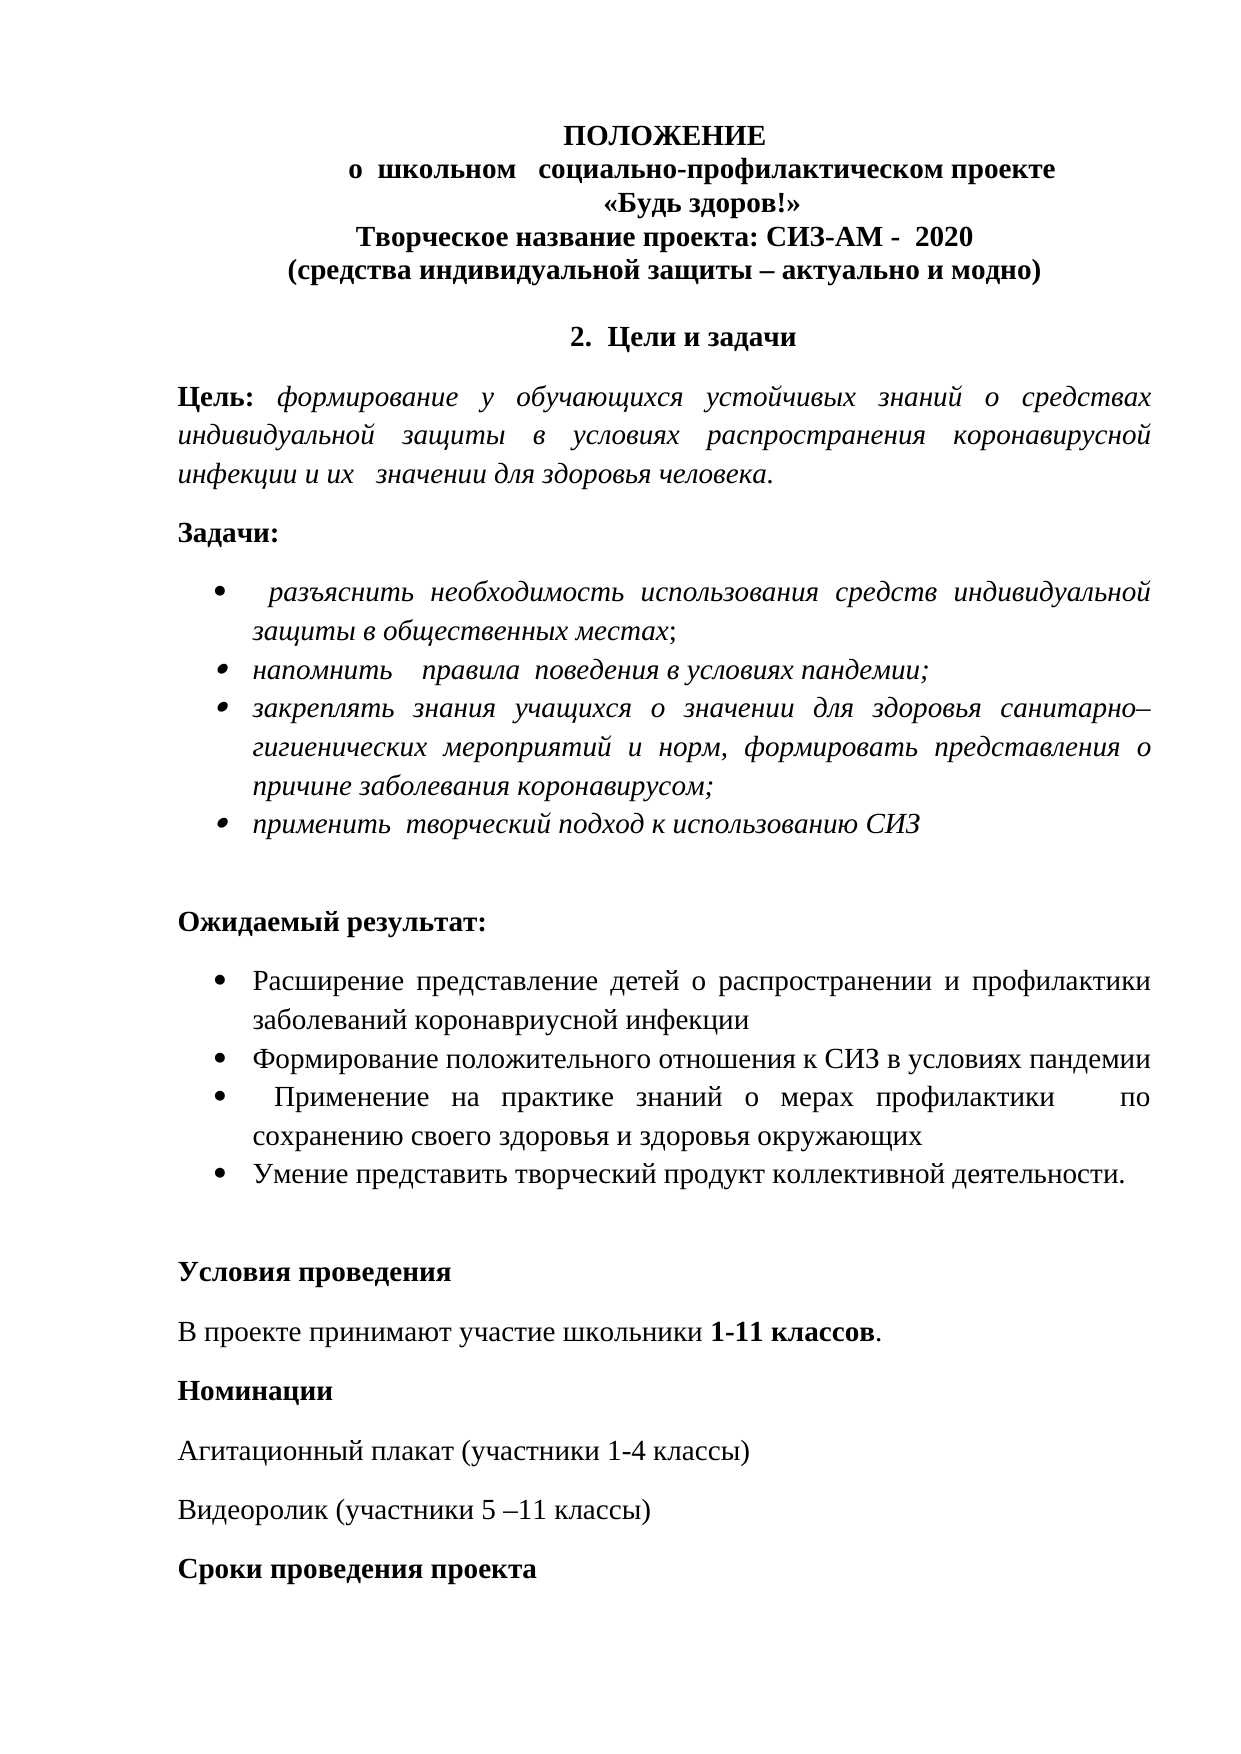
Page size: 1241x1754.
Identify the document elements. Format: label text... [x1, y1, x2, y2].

list разъяснить необходимость использования средств индивидуальной защиты в общественных местах; [215, 574, 1152, 647]
list Умение представить творческий продукт коллективной деятельности. [215, 1157, 1152, 1190]
list Расширение представление детей о распространении и профилактики заболеваний коронавриусной инфекции [215, 963, 1152, 1036]
list Формирование положительного отношения к СИЗ в условиях пандемии [215, 1041, 1152, 1074]
text ПОЛОЖЕНИЕ [177, 118, 1152, 152]
text Видеоролик (участники 5 –11 классы) [177, 1492, 1152, 1526]
text Задачи: [177, 515, 1152, 549]
text Сроки проведения проекта [177, 1551, 1152, 1585]
text Номинации [177, 1373, 1152, 1407]
list закреплять знания учащихся о значении для здоровья санитарно–гигиенических мероприятий и норм, формировать представления о причине заболевания коронавирусом; [215, 690, 1152, 801]
list применить творческий подход к использованию СИЗ [215, 806, 1152, 840]
text Условия проведения [177, 1254, 1152, 1288]
text Творческое название проекта: СИЗ-АМ - 2020 [177, 219, 1152, 252]
list Цели и задачи [215, 319, 1152, 353]
text Цель: формирование у обучающихся устойчивых знаний о средствах индивидуальной защиты в условиях распространения коронавирусной инфекции и их значении для здоровья человека. [177, 379, 1152, 489]
text В проекте принимают участие школьники 1-11 классов. [177, 1314, 1152, 1347]
text Ожидаемый результат: [177, 904, 1152, 938]
text о школьном социально-профилактическом проекте [252, 152, 1152, 185]
list Применение на практике знаний о мерах профилактики по сохранению своего здоровья и здоровья окружающих [215, 1079, 1152, 1152]
text Агитационный плакат (участники 1-4 классы) [177, 1433, 1152, 1466]
list напомнить правила поведения в условиях пандемии; [215, 652, 1152, 685]
text «Будь здоров!» [252, 185, 1152, 219]
text (средства индивидуальной защиты – актуально и модно) [177, 252, 1152, 286]
